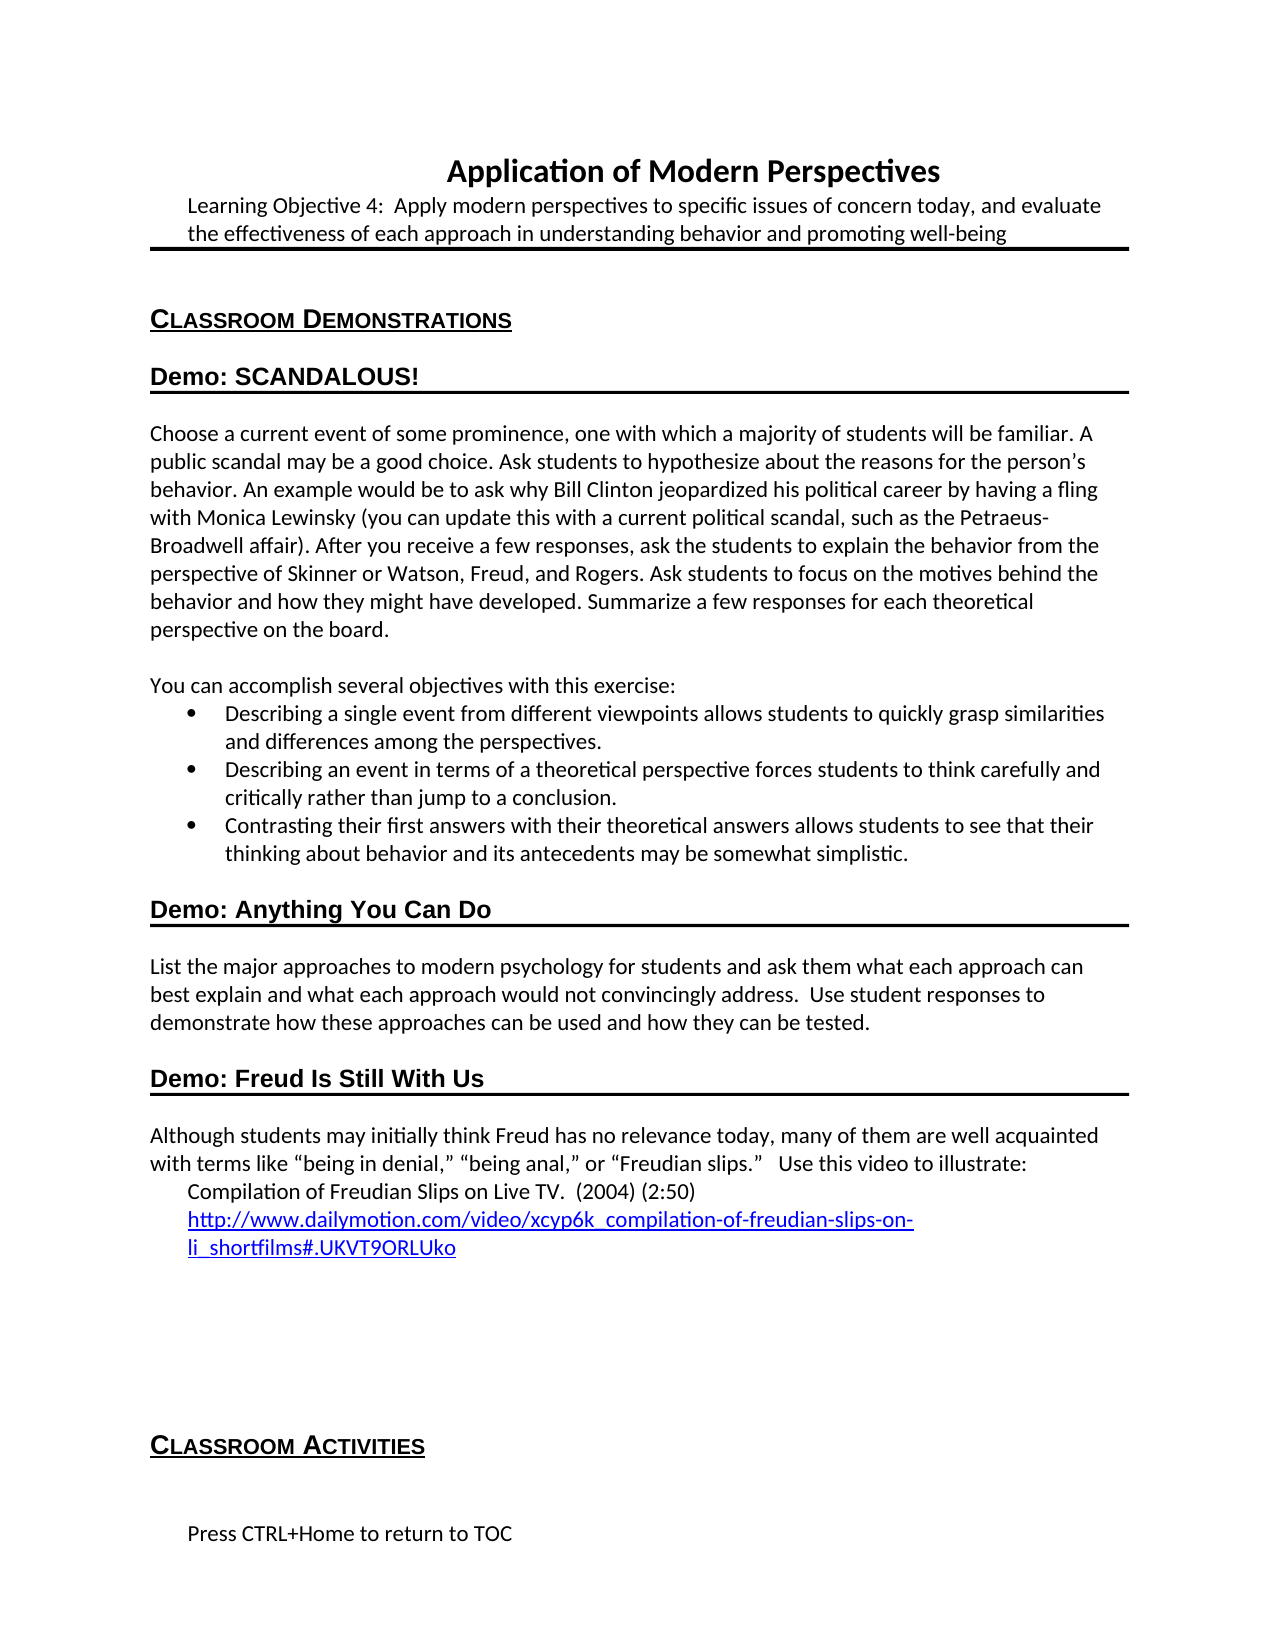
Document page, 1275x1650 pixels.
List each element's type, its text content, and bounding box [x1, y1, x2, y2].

subtitle Demo: Freud Is Still With Us [150, 1064, 1125, 1092]
list Describing an event in terms of a theoretical perspective forces students to think carefully and critically rather than jump to a conclusion. [187, 755, 1125, 811]
text Although students may initially think Freud has no relevance today, many of them are well acquainted with terms like “being in denial,” “being anal,” or “Freudian slips.” Use this video to illustrate: [150, 1121, 1125, 1177]
subtitle Demo: Anything You Can Do [150, 895, 1125, 923]
subtitle Classroom Demonstrations [150, 303, 1125, 334]
list Contrasting their first answers with their theoretical answers allows students to see that their thinking about behavior and its antecedents may be somewhat simplistic. [187, 811, 1125, 867]
text Choose a current event of some prominence, one with which a majority of students will be familiar. A public scandal may be a good choice. Ask students to hypothesize about the reasons for the person’s behavior. An example would be to ask why Bill Clinton jeopardized his political career by having a fling with Monica Lewinsky (you can update this with a current political scandal, such as the Petraeus-Broadwell affair). After you receive a few responses, ask the students to explain the behavior from the perspective of Skinner or Watson, Freud, and Rogers. Ask students to focus on the motives behind the behavior and how they might have developed. Summarize a few responses for each theoretical perspective on the board. [150, 419, 1125, 643]
text Learning Objective 4: Apply modern perspectives to specific issues of concern today, and evaluate the effectiveness of each approach in understanding behavior and promoting well-being [187, 191, 1125, 246]
subtitle Classroom Activities [150, 1429, 1125, 1460]
text Compilation of Freudian Slips on Live TV. (2004) (2:50) http://www.dailymotion.com/video/xcyp6k_compilation-of-freudian-slips-on-li_shortfilms#.UKVT9ORLUko [187, 1177, 1125, 1261]
subtitle Application of Modern Perspectives [262, 150, 1125, 191]
subtitle Demo: SCANDALOUS! [150, 362, 1125, 390]
text List the major approaches to modern psychology for students and ask them what each approach can best explain and what each approach would not convincingly address. Use student responses to demonstrate how these approaches can be used and how they can be tested. [150, 952, 1125, 1036]
text You can accomplish several objectives with this exercise: [150, 671, 1125, 699]
list Describing a single event from different viewpoints allows students to quickly grasp similarities and differences among the perspectives. [187, 699, 1125, 755]
